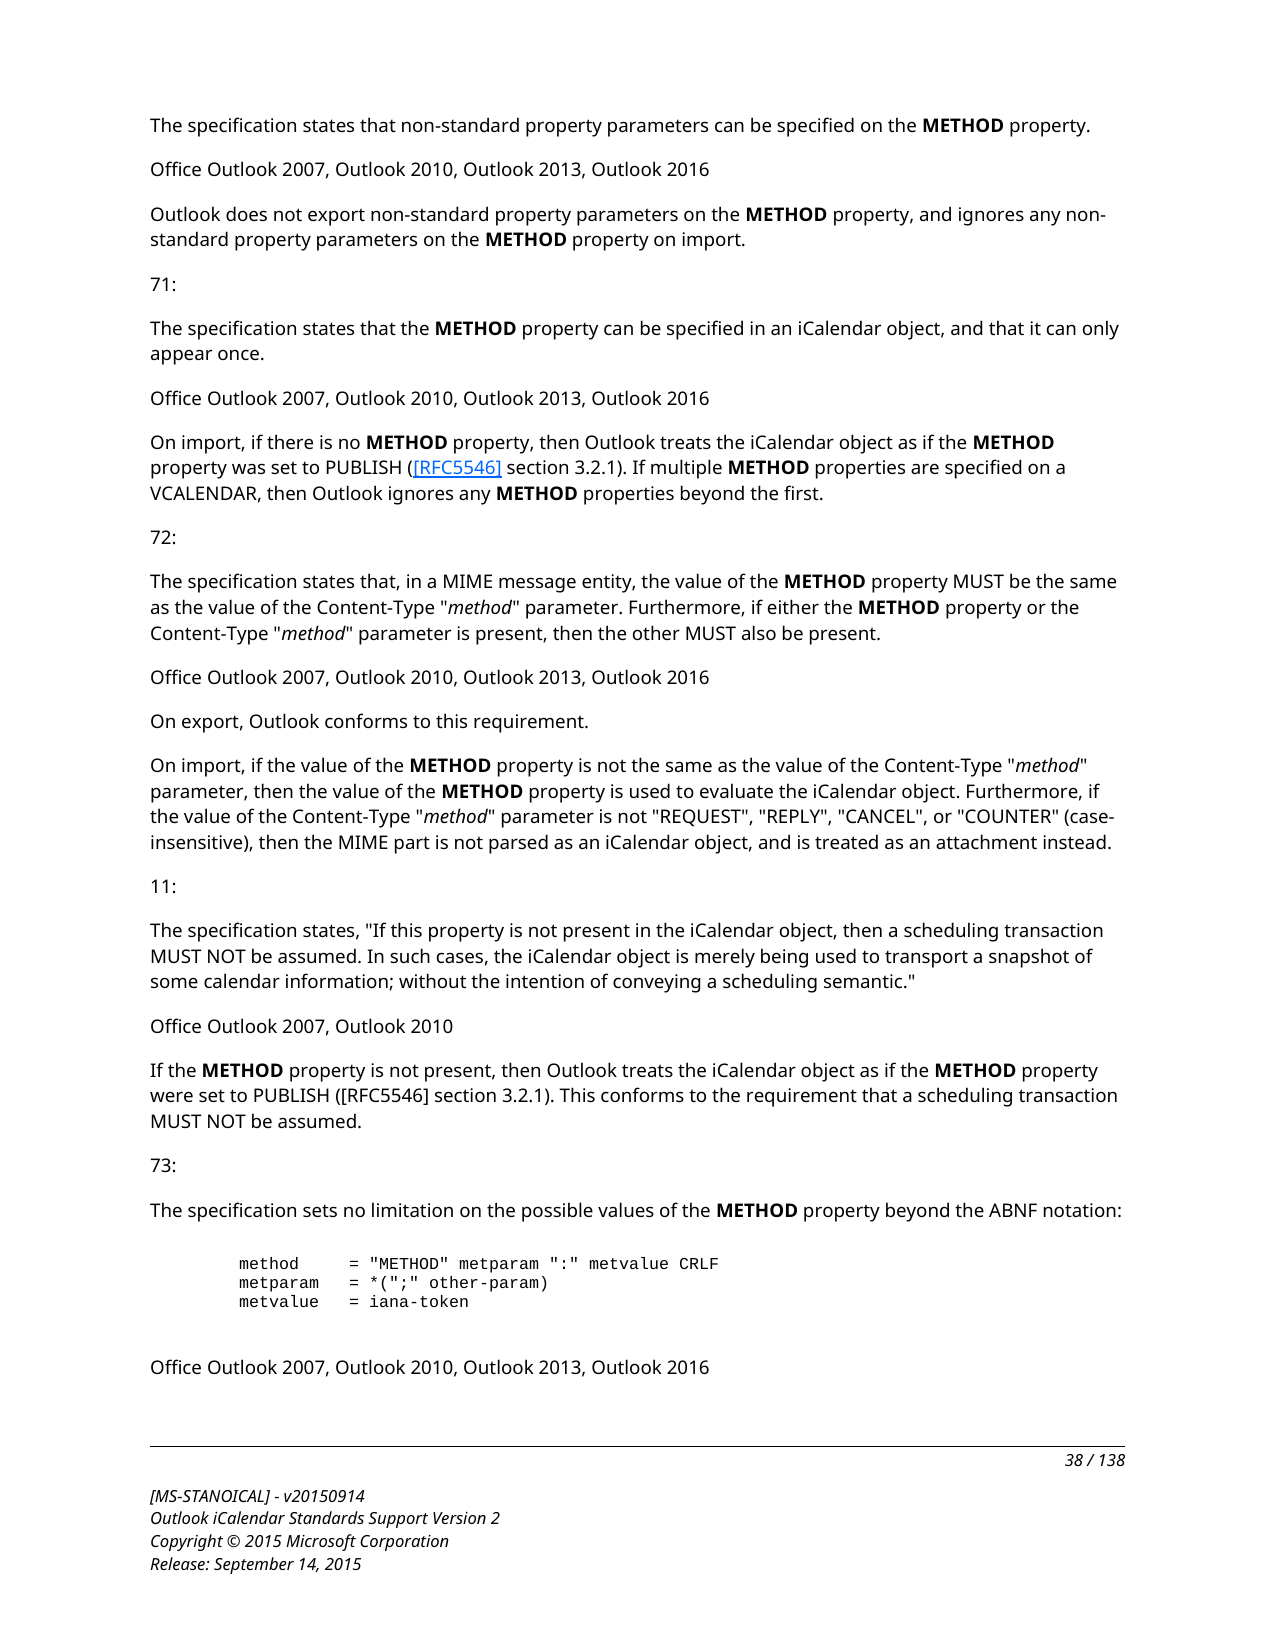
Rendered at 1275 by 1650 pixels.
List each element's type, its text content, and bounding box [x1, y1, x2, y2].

text On export, Outlook conforms to this requirement. [150, 708, 1125, 734]
text Office Outlook 2007, Outlook 2010, Outlook 2013, Outlook 2016 [150, 385, 1125, 410]
text The specification sets no limitation on the possible values of the METHOD property beyond the ABNF notation: [150, 1197, 1125, 1222]
text The specification states that the METHOD property can be specified in an iCalendar object, and that it can only appear once. [150, 315, 1125, 366]
text Office Outlook 2007, Outlook 2010 [150, 1013, 1125, 1038]
text Office Outlook 2007, Outlook 2010, Outlook 2013, Outlook 2016 [150, 664, 1125, 689]
text V0072: [150, 524, 1125, 550]
text C0011: [150, 873, 1125, 899]
text V0073: [150, 1153, 1125, 1178]
text The specification states that non-standard property parameters can be specified on the METHOD property. [150, 112, 1125, 138]
text If the METHOD property is not present, then Outlook treats the iCalendar object as if the METHOD property were set to PUBLISH ([RFC5546] section 3.2.1). This conforms to the requirement that a scheduling transaction MUST NOT be assumed. [150, 1057, 1125, 1134]
text Office Outlook 2007, Outlook 2010, Outlook 2013, Outlook 2016 [150, 1354, 1125, 1379]
text On import, if there is no METHOD property, then Outlook treats the iCalendar object as if the METHOD property was set to PUBLISH ([RFC5546] section 3.2.1). If multiple METHOD properties are specified on a VCALENDAR, then Outlook ignores any METHOD properties beyond the first. [150, 429, 1125, 506]
text The specification states that, in a MIME message entity, the value of the METHOD property MUST be the same as the value of the Content-Type "method" parameter. Furthermore, if either the METHOD property or the Content-Type "method" parameter is present, then the other MUST also be present. [150, 569, 1125, 645]
text On import, if the value of the METHOD property is not the same as the value of the Content-Type "method" parameter, then the value of the METHOD property is used to evaluate the iCalendar object. Furthermore, if the value of the Content-Type "method" parameter is not "REQUEST", "REPLY", "CANCEL", or "COUNTER" (case-insensitive), then the MIME part is not parsed as an iCalendar object, and is treated as an attachment instead. [150, 753, 1125, 855]
text Outlook does not export non-standard property parameters on the METHOD property, and ignores any non-standard property parameters on the METHOD property on import. [150, 201, 1125, 252]
text Office Outlook 2007, Outlook 2010, Outlook 2013, Outlook 2016 [150, 157, 1125, 182]
text metvalue = iana-token [175, 1279, 1137, 1323]
text The specification states, "If this property is not present in the iCalendar object, then a scheduling transaction MUST NOT be assumed. In such cases, the iCalendar object is merely being used to transport a snapshot of some calendar information; without the intention of conveying a scheduling semantic." [150, 918, 1125, 994]
text metparam = *(";" other-param) [175, 1260, 1137, 1279]
text V0071: [150, 271, 1125, 296]
